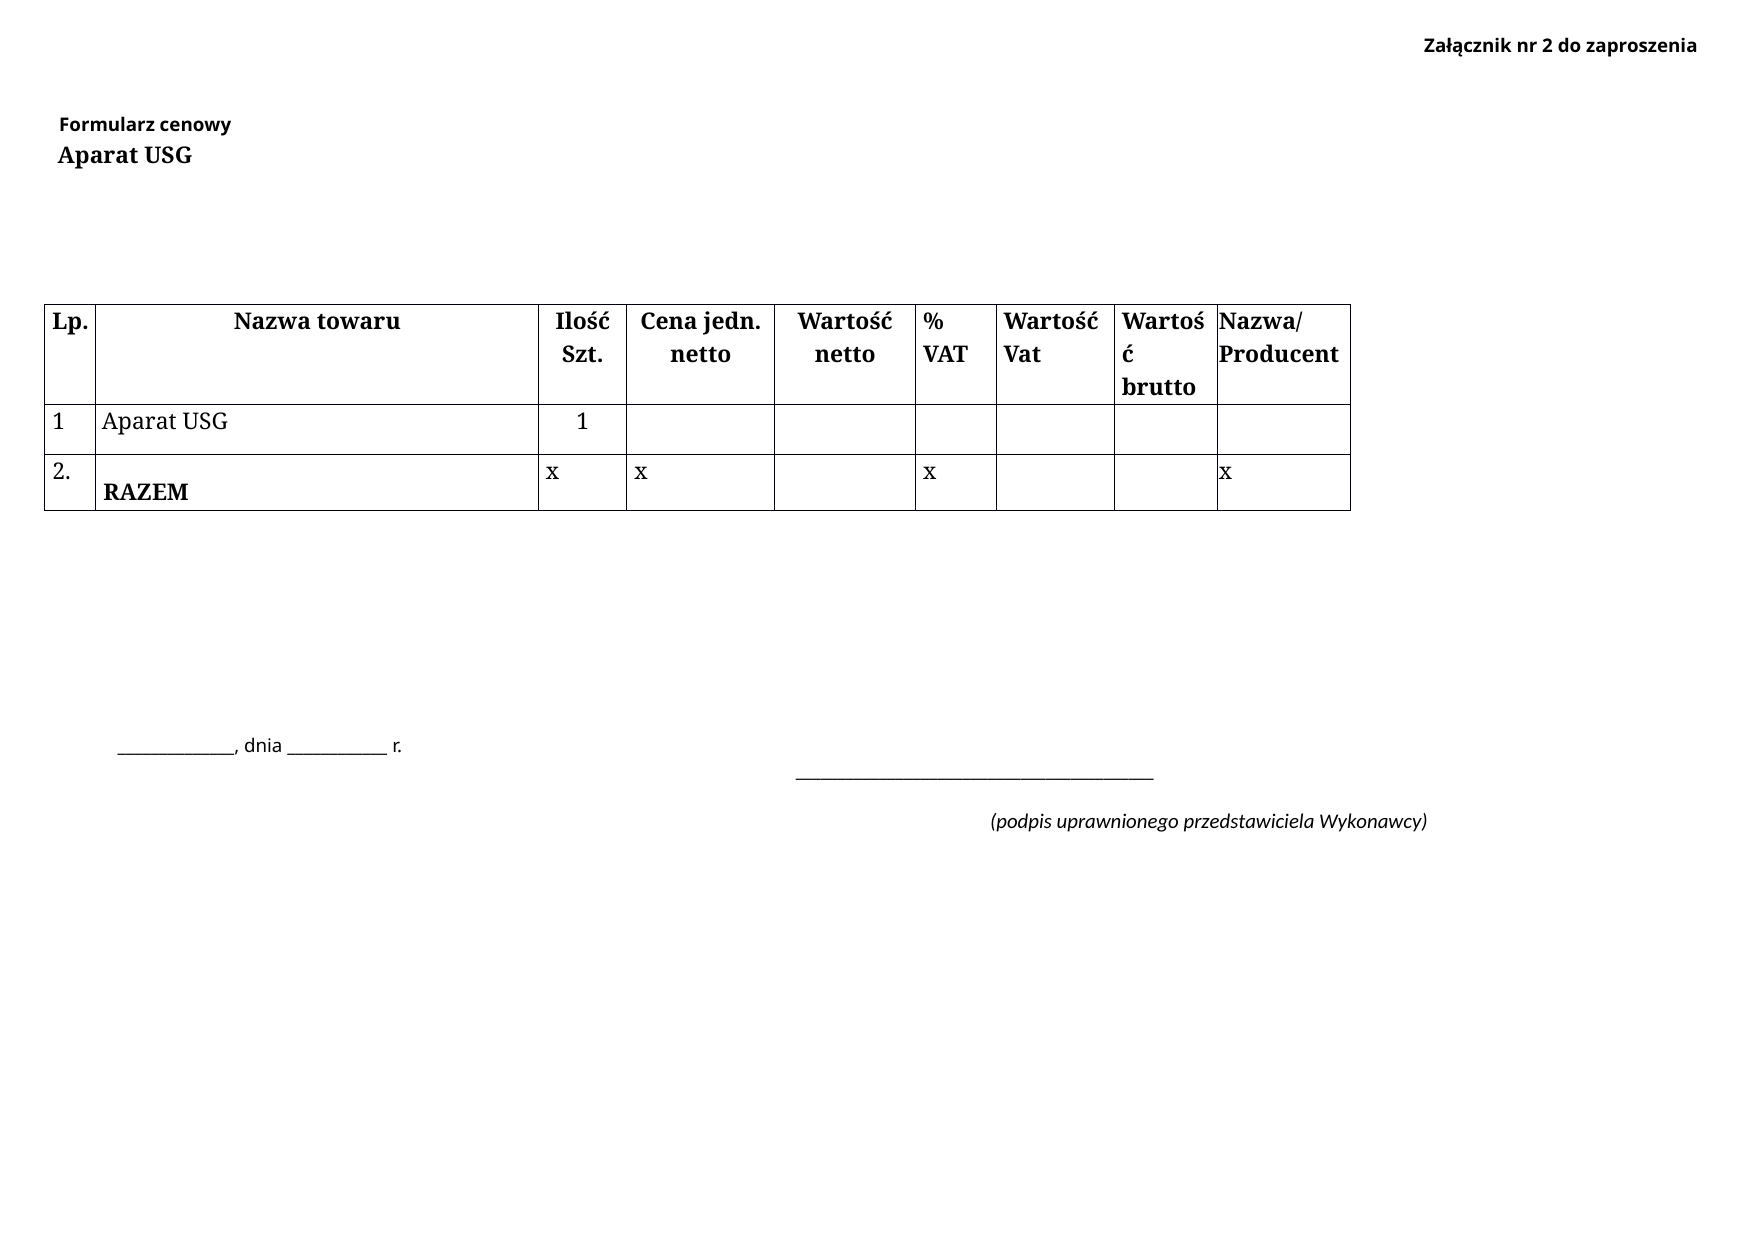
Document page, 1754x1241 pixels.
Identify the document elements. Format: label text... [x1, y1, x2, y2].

table_cell [916, 405, 996, 454]
table_cell 1 [539, 405, 626, 454]
table_header Nazwa towaru [96, 305, 538, 404]
text Załącznik nr 2 do zaproszenia [57, 32, 1697, 58]
table_cell x [539, 455, 626, 509]
table_cell [1115, 405, 1217, 454]
table_cell Aparat USG [96, 405, 538, 454]
table_header Lp. [45, 305, 95, 404]
table_header % VAT [916, 305, 996, 404]
table_header Wartość brutto [1115, 305, 1217, 404]
table_cell [775, 405, 915, 454]
table_cell 1 [45, 405, 95, 454]
table_cell x [627, 455, 774, 509]
table_cell [997, 455, 1114, 509]
text (podpis uprawnionego przedstawiciela Wykonawcy) [723, 808, 1697, 834]
text Aparat USG [57, 139, 1697, 170]
table_cell x [916, 455, 996, 509]
table_cell RAZEM [96, 455, 538, 509]
table_header Ilość Szt. [539, 305, 626, 404]
subtitle Formularz cenowy [59, 111, 1696, 137]
text ______________, dnia ____________ r. [59, 732, 1696, 757]
text ___________________________________________ [59, 757, 1696, 783]
table_cell 2. [45, 455, 95, 509]
table_cell [627, 405, 774, 454]
table_header Nazwa/Producent [1218, 305, 1350, 404]
table_header Wartość netto [775, 305, 915, 404]
table_cell [1115, 455, 1217, 509]
table_header Wartość Vat [997, 305, 1114, 404]
table_cell x [1218, 455, 1350, 509]
table_header Cena jedn. netto [627, 305, 774, 404]
table_cell [1218, 405, 1350, 454]
table_cell [775, 455, 915, 509]
table_cell [997, 405, 1114, 454]
